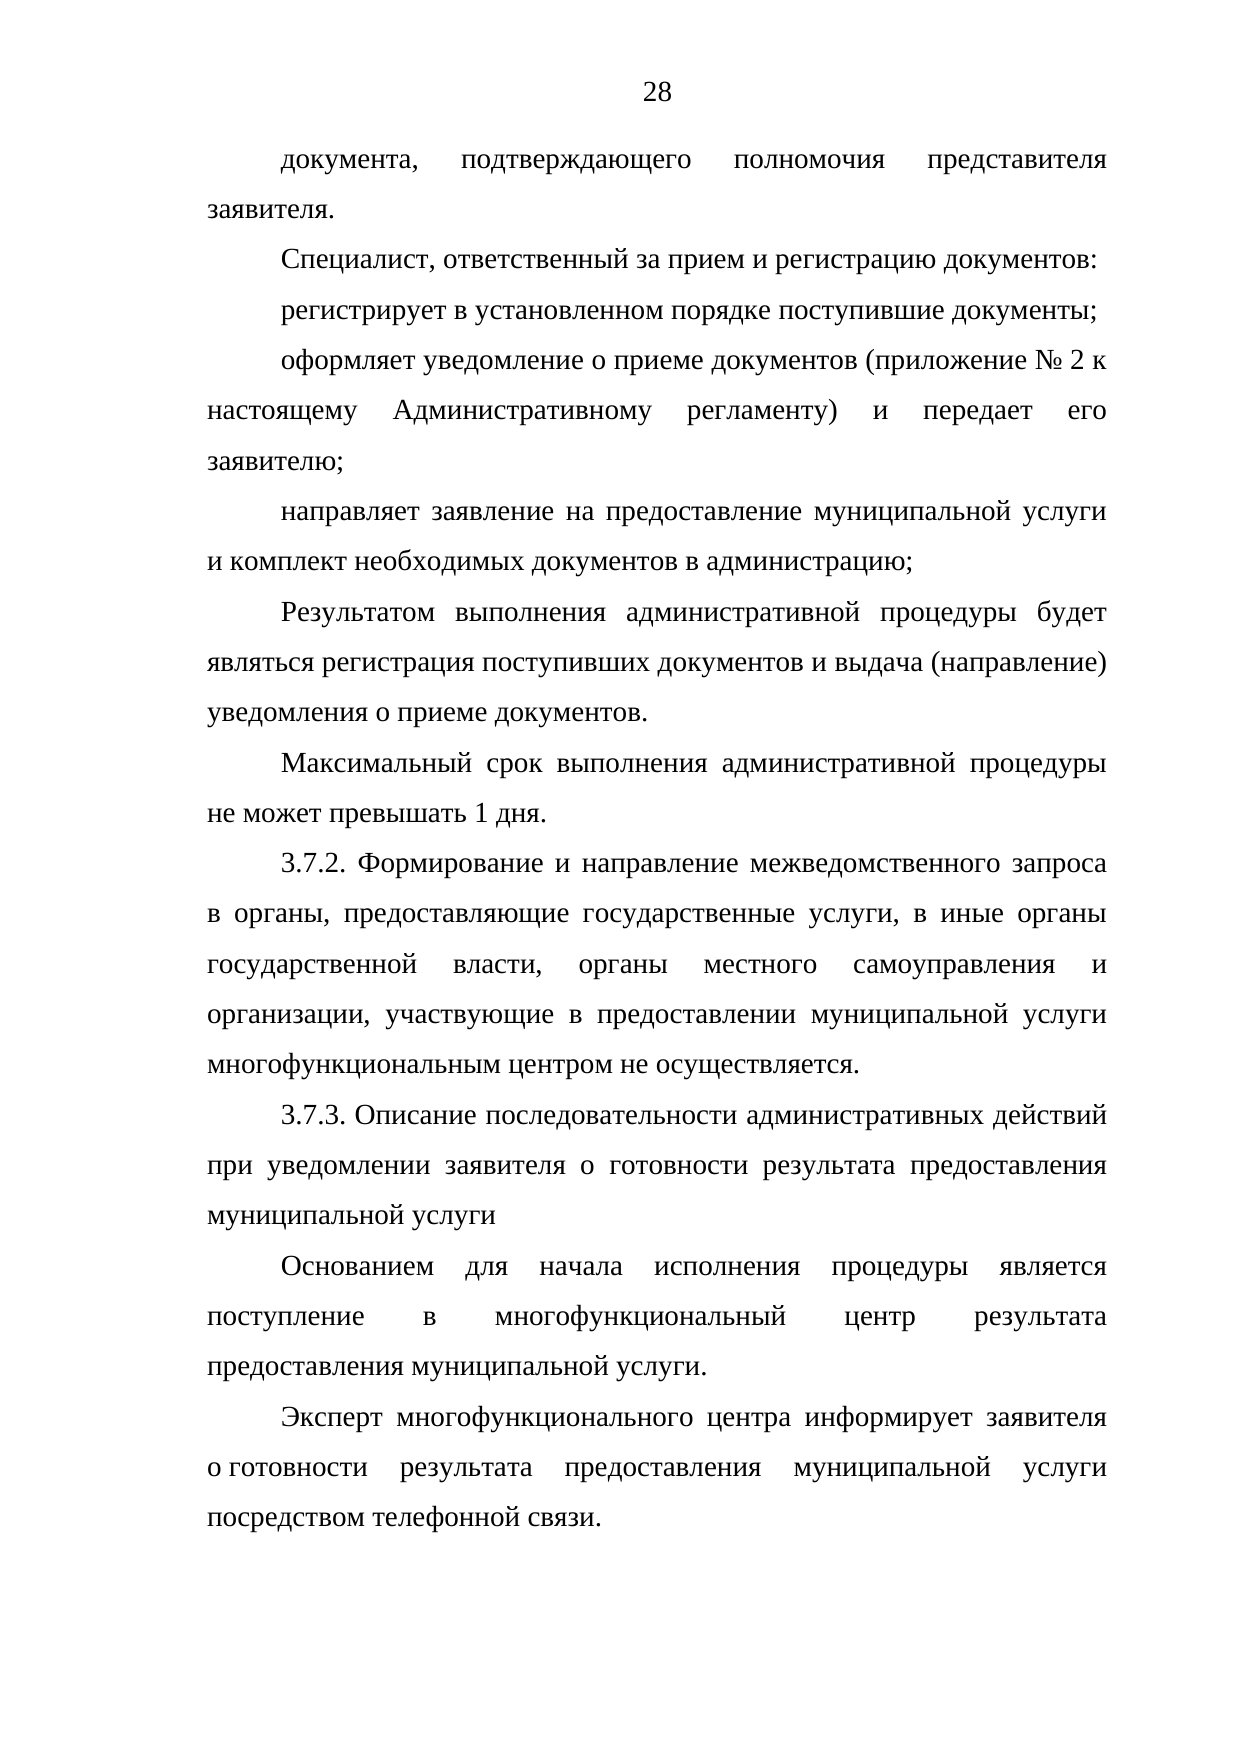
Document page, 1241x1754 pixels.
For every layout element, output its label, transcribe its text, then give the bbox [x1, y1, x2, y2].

text Специалист, ответственный за прием и регистрацию документов: [207, 242, 1107, 275]
text Максимальный срок выполнения административной процедуры не может превышать 1 дня. [207, 745, 1107, 828]
text 3.7.2. Формирование и направление межведомственного запроса в органы, предоставляющие государственные услуги, в иные органы государственной власти, органы местного самоуправления и организации, участвующие в предоставлении муниципальной услуги многофункциональным центром не осуществляется. [207, 845, 1107, 1080]
text Результатом выполнения административной процедуры будет являться регистрация поступивших документов и выдача (направление) уведомления о приеме документов. [207, 594, 1107, 728]
text направляет заявление на предоставление муниципальной услуги и комплект необходимых документов в администрацию; [207, 493, 1107, 577]
text оформляет уведомление о приеме документов (приложение № 2 к настоящему Административному регламенту) и передает его заявителю; [207, 342, 1107, 476]
text документа, подтверждающего полномочия представителя заявителя. [207, 141, 1107, 225]
text Основанием для начала исполнения процедуры является поступление в многофункциональный центр результата предоставления муниципальной услуги. [207, 1248, 1107, 1382]
text Эксперт многофункционального центра информирует заявителя о готовности результата предоставления муниципальной услуги посредством телефонной связи. [207, 1399, 1107, 1533]
text 3.7.3. Описание последовательности административных действий при уведомлении заявителя о готовности результата предоставления муниципальной услуги [207, 1097, 1107, 1231]
text регистрирует в установленном порядке поступившие документы; [207, 292, 1107, 325]
